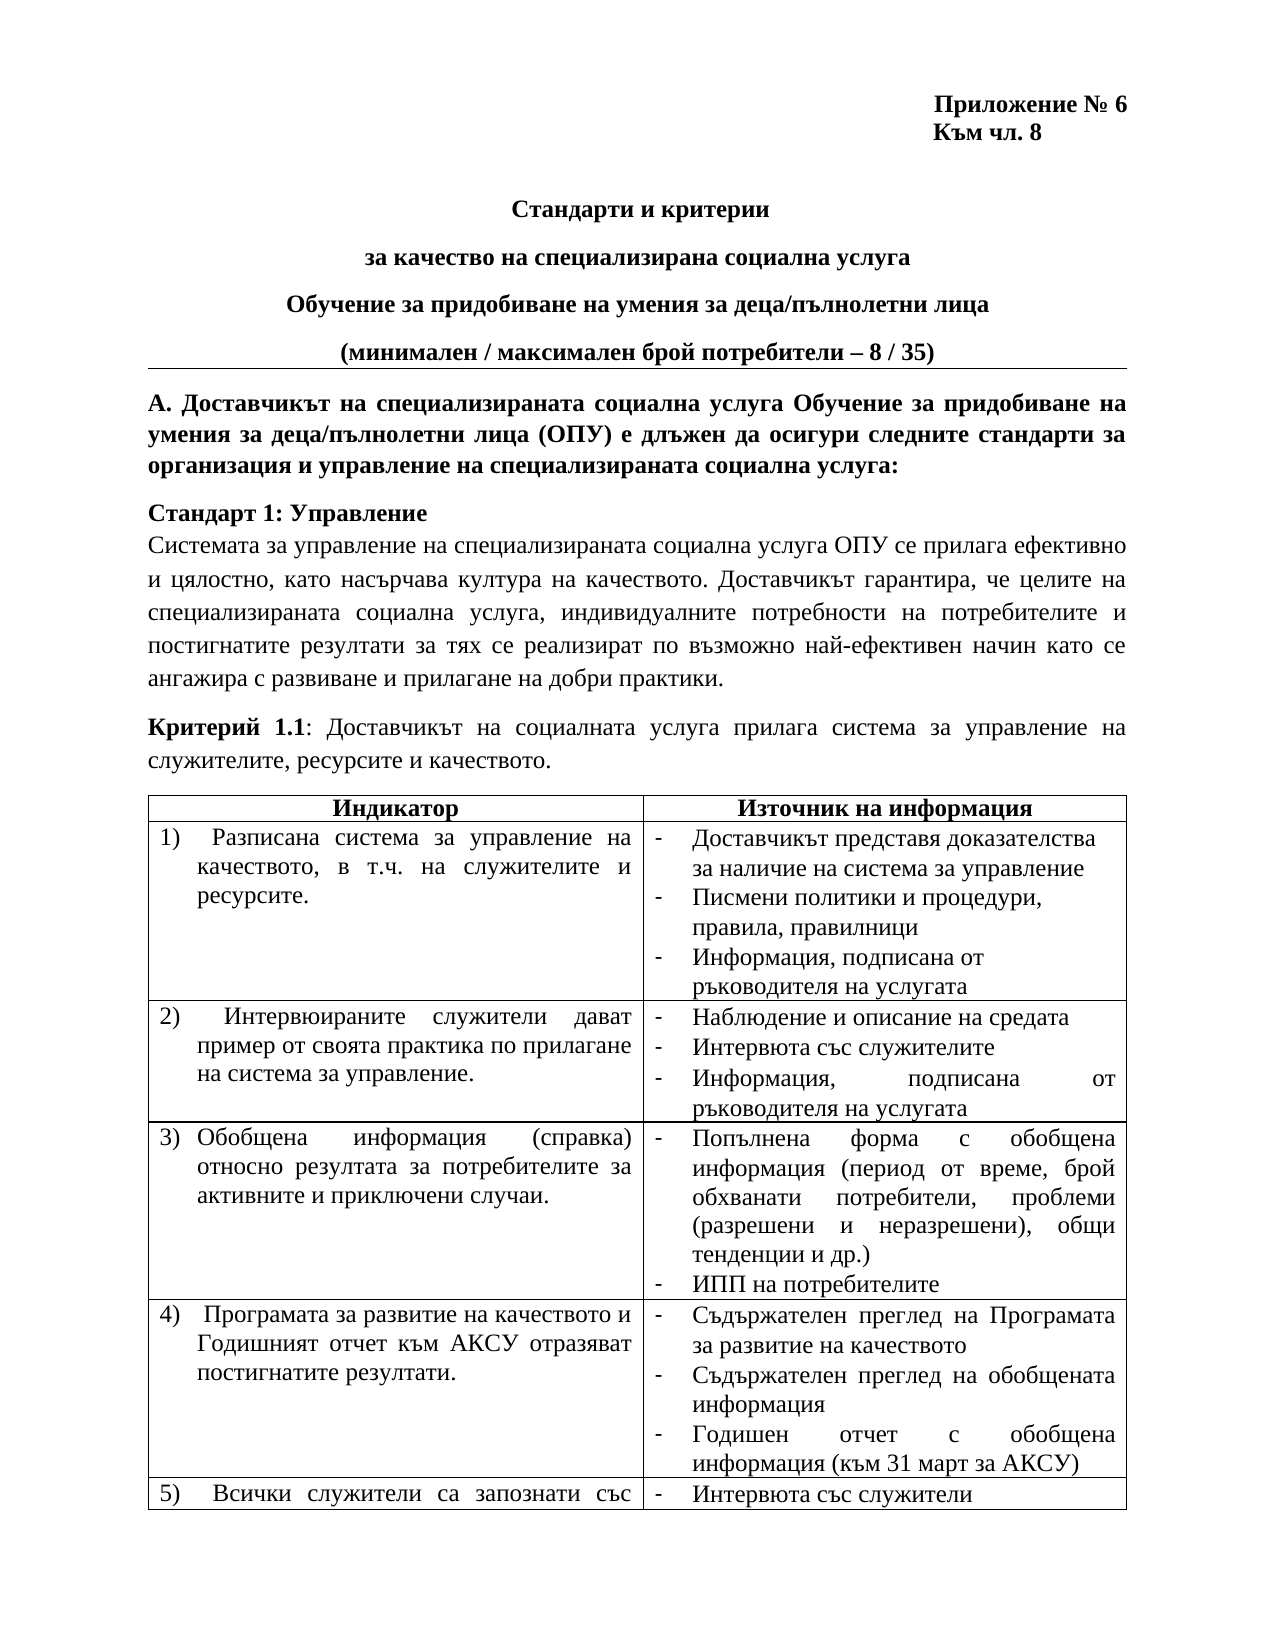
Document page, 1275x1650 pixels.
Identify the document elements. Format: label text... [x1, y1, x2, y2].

table_header Индикатор [149, 796, 643, 821]
table_cell Разписана система за управление на качеството, в т.ч. на служителите и ресурсите. [149, 822, 643, 1000]
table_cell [149, 1478, 643, 1509]
table_cell Интервюираните служители дават пример от своята практика по прилагане на система за управление. [149, 1001, 643, 1121]
table_header Източник на информация [644, 796, 1126, 821]
text Обучение за придобиване на умения за деца/пълнолетни лица [148, 289, 1127, 318]
table_cell Съдържателен преглед на Програмата за развитие на качеството Съдържателен преглед на обобщената информация Годишен отчет с обобщена информация (към 31 март за АКСУ) [644, 1300, 1126, 1477]
table_cell Обобщена информация (справка) относно резултата за потребителите за активните и приключени случаи. [149, 1123, 643, 1298]
table_cell Доставчикът представя доказателства за наличие на система за управление Писмени политики и процедури, правила, правилници Информация, подписана от ръководителя на услугата [644, 822, 1126, 1000]
text Системата за управление на специализираната социална услуга ОПУ се прилага ефективно и цялостно, като насърчава култура на качеството. Доставчикът гарантира, че целите на специализираната социална услуга, индивидуалните потребности на потребителите и постигнатите резултати за тях се реализират по възможно най-ефективен начин като се ангажира с развиване и прилагане на добри практики. [148, 531, 1127, 691]
text за качество на специализирана социална услуга [148, 242, 1127, 270]
text (минимален / максимален брой потребители – 8 / 35) [148, 337, 1127, 368]
text Приложение № 6 [148, 89, 1127, 117]
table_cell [644, 1478, 1126, 1509]
text Стандарт 1: Управление [148, 498, 1127, 526]
text Критерий 1.1: Доставчикът на социалната услуга прилага система за управление на служителите, ресурсите и качеството. [148, 712, 1127, 774]
table_cell Програмата за развитие на качеството и Годишният отчет към АКСУ отразяват постигнатите резултати. [149, 1300, 643, 1477]
text Към чл. 8 [148, 117, 1127, 146]
table_cell Наблюдение и описание на средата Интервюта със служителите Информация, подписана от ръководителя на услугата [644, 1001, 1126, 1121]
text А. Доставчикът на специализираната социална услуга Обучение за придобиване на умения за деца/пълнолетни лица (OПУ) е длъжен да осигури следните стандарти за организация и управление на специализираната социална услуга: [148, 388, 1127, 479]
table_cell Попълнена форма с обобщена информация (период от време, брой обхванати потребители, проблеми (разрешени и неразрешени), общи тенденции и др.) ИПП на потребителите [644, 1123, 1126, 1298]
text Стандарти и критерии [148, 194, 1127, 223]
